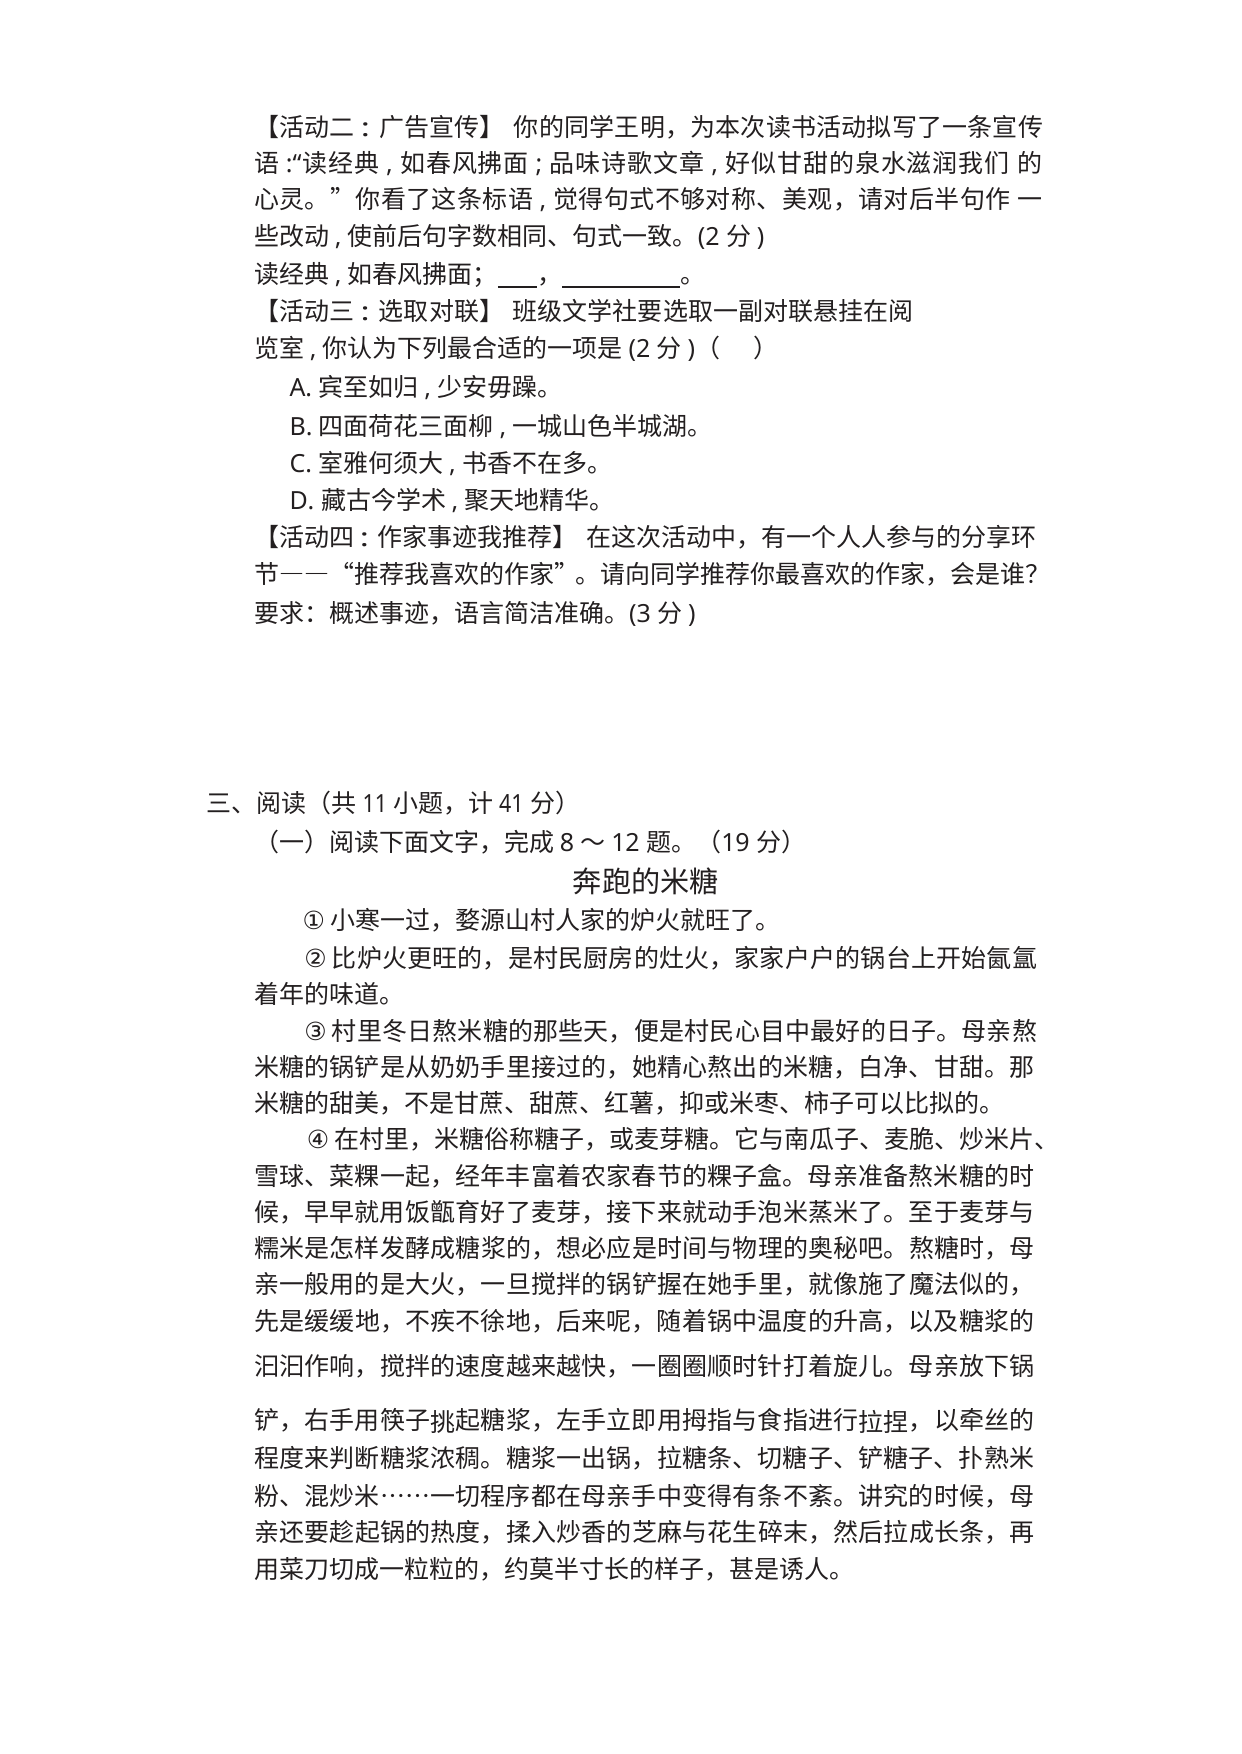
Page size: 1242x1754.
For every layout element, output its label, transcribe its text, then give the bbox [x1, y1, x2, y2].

text 着年的味道。 [254, 975, 1069, 1011]
text 先是缓缓地，不疾不徐地，后来呢，随着锅中温度的升高，以及糖浆的 [254, 1301, 1069, 1337]
text 用菜刀切成一粒粒的，约莫半寸长的样子，甚是诱人。 [254, 1549, 1069, 1585]
text （一）阅读下面文字，完成 8 ～ 12 题。（19 分） [254, 819, 1069, 858]
text ②比炉火更旺的，是村民厨房的灶火，家家户户的锅台上开始氤氲 [304, 938, 1069, 975]
text 汩汩作响，搅拌的速度越来越快，一圈圈顺时针打着旋儿。母亲放下锅 [254, 1337, 1069, 1382]
text 铲，右手用筷子挑起糖浆，左手立即用拇指与食指进行拉捏，以牵丝的 [254, 1382, 1069, 1439]
text 粉、混炒米⋯⋯一切程序都在母亲手中变得有条不紊。讲究的时候，母 [254, 1477, 1069, 1513]
text 要求：概述事迹，语言简洁准确。(3 分 ) [254, 591, 711, 630]
text 亲一般用的是大火，一旦搅拌的锅铲握在她手里，就像施了魔法似的， [254, 1265, 1069, 1301]
text 糯米是怎样发酵成糖浆的，想必应是时间与物理的奥秘吧。熬糖时，母 [254, 1228, 1069, 1265]
text 节——“推荐我喜欢的作家”。请向同学推荐你最喜欢的作家，会是谁？ [254, 553, 1041, 591]
text 亲还要趁起锅的热度，揉入炒香的芝麻与花生碎末，然后拉成长条，再 [254, 1513, 1069, 1549]
text 【活动三 : 选取对联】 班级文学社要选取一副对联悬挂在阅览室 , 你认为下列最合适的一项是 (2 分 )（ ） [254, 291, 915, 365]
text 三、阅读（共 11 小题，计 41 分） [207, 783, 1069, 819]
text D. 藏古今学术 , 聚天地精华。 [289, 479, 1069, 517]
text 读经典 , 如春风拂面； ， 。 [254, 252, 911, 291]
text ④在村里，米糖俗称糖子，或麦芽糖。它与南瓜子、麦脆、炒米片、 [307, 1120, 1069, 1156]
text ①小寒一过，婺源山村人家的炉火就旺了。 [302, 901, 1069, 938]
text 程度来判断糖浆浓稠。糖浆一出锅，拉糖条、切糖子、铲糖子、扑熟米 [254, 1439, 1069, 1477]
text 米糖的锅铲是从奶奶手里接过的，她精心熬出的米糖，白净、甘甜。那 [254, 1047, 1069, 1083]
text B. 四面荷花三面柳 , 一城山色半城湖。 C. 室雅何须大 , 书香不在多。 [289, 407, 730, 479]
text 雪球、菜粿一起，经年丰富着农家春节的粿子盒。母亲准备熬米糖的时 [254, 1156, 1069, 1192]
text 奔跑的米糖 [567, 858, 724, 901]
text 【活动四 : 作家事迹我推荐】 在这次活动中，有一个人人参与的分享环 [254, 517, 1041, 553]
text ③村里冬日熬米糖的那些天，便是村民心目中最好的日子。母亲熬 [304, 1011, 1069, 1047]
text A. 宾至如归 , 少安毋躁。 [289, 365, 1069, 404]
text 候，早早就用饭甑育好了麦芽，接下来就动手泡米蒸米了。至于麦芽与 [254, 1192, 1069, 1228]
text 【活动二 : 广告宣传】 你的同学王明，为本次读书活动拟写了一条宣传 语 :“读经典 , 如春风拂面 ; 品味诗歌文章 , 好似甘甜的泉水滋润我们 的心灵。”你看了这条标语 , 觉得句式不够对称、美观，请对后半句作 一些改动 , 使前后句字数相同、句式一致。(2 分 ) [254, 107, 1043, 252]
text 米糖的甜美，不是甘蔗、甜蔗、红薯，抑或米枣、柿子可以比拟的。 [254, 1083, 1069, 1120]
